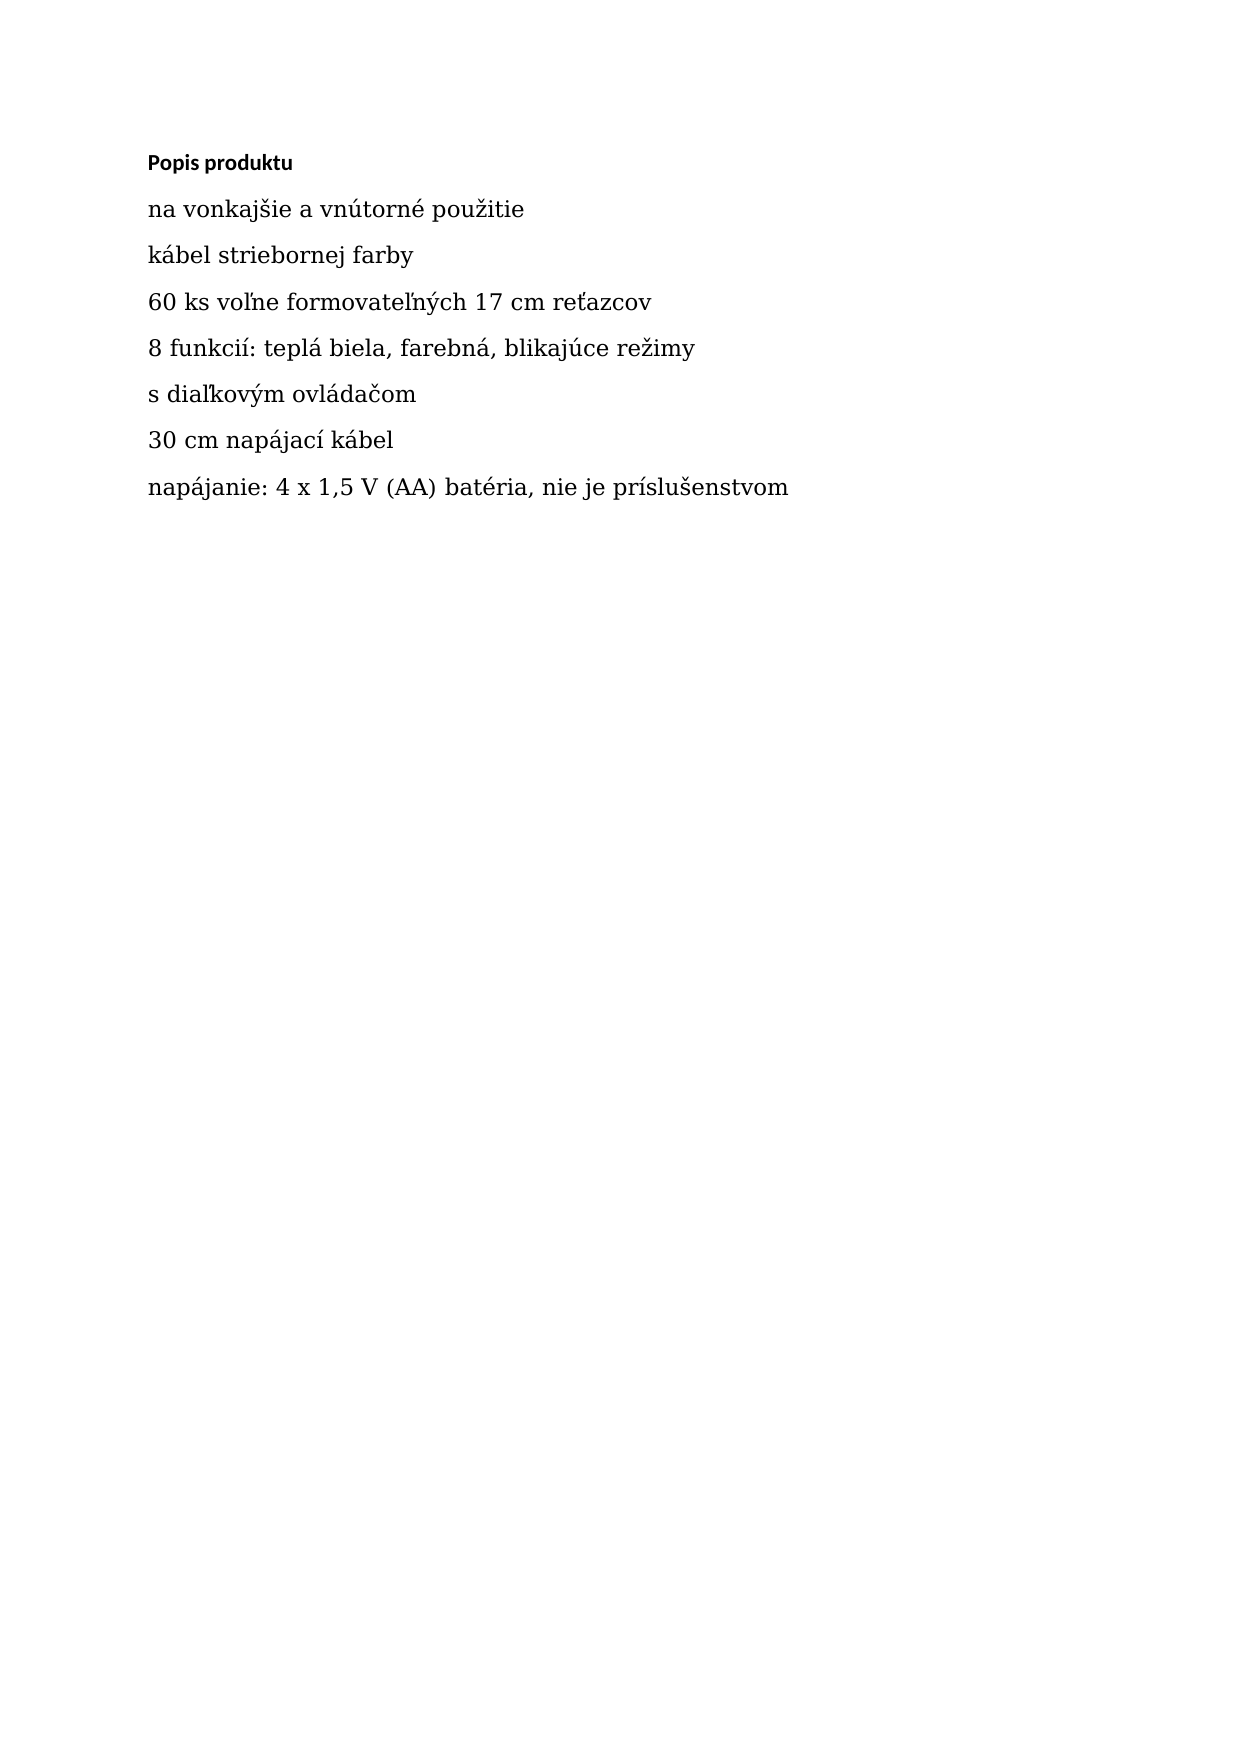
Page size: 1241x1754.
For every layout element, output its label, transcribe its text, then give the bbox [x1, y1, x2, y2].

text 8 funkcií: teplá biela, farebná, blikajúce režimy [148, 333, 1093, 361]
text kábel striebornej farby [148, 241, 1093, 268]
text napájanie: 4 x 1,5 V (AA) batéria, nie je príslušenstvom [148, 473, 1093, 500]
text 60 ks voľne formovateľných 17 cm reťazcov [148, 287, 1093, 315]
text na vonkajšie a vnútorné použitie [148, 194, 1093, 222]
text s diaľkovým ovládačom [148, 380, 1093, 407]
text 30 cm napájací kábel [148, 426, 1093, 454]
text Popis produktu [148, 148, 1093, 176]
